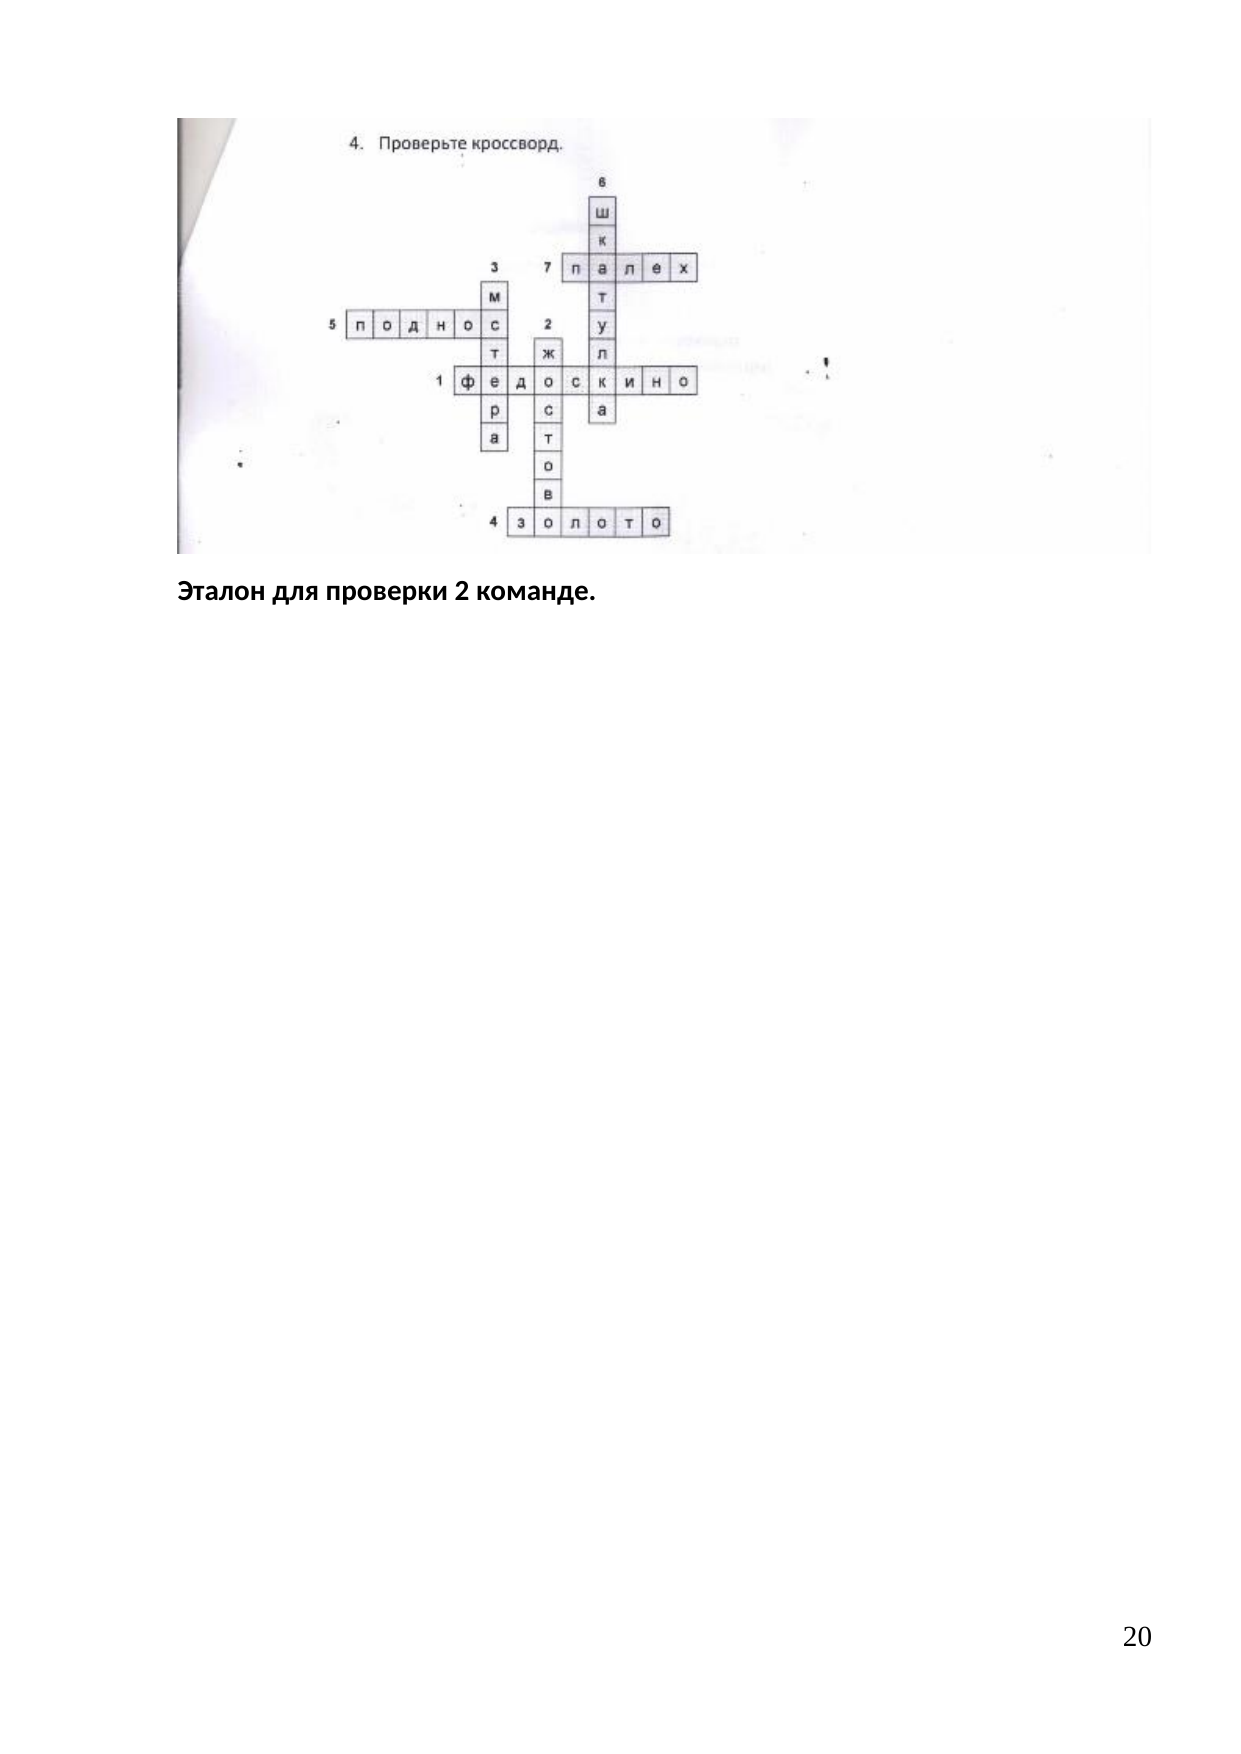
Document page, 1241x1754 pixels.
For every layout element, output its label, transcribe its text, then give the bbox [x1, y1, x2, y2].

text Эталон для проверки 2 команде. [177, 572, 1152, 608]
picture [177, 118, 1152, 554]
